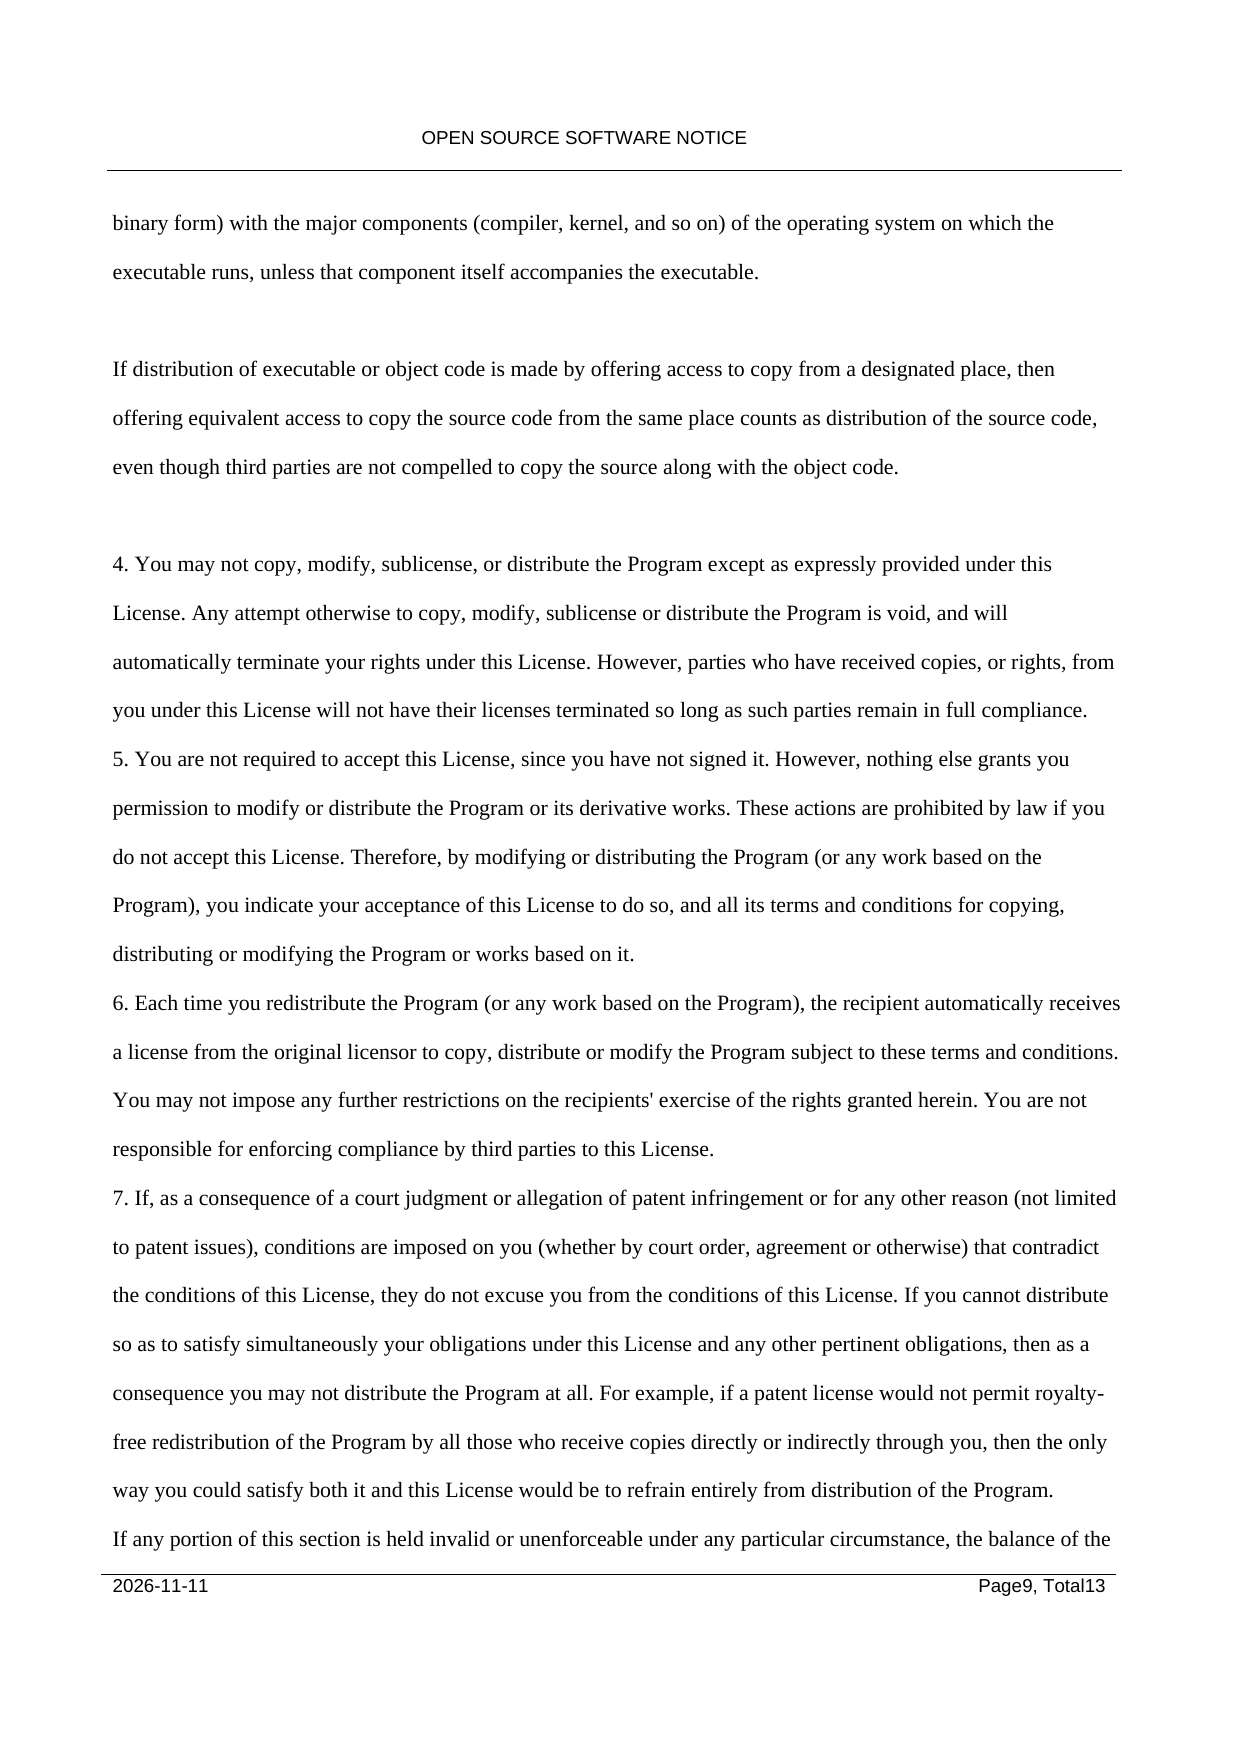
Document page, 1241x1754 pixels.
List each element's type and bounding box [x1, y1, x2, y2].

text [112, 206, 1128, 1555]
